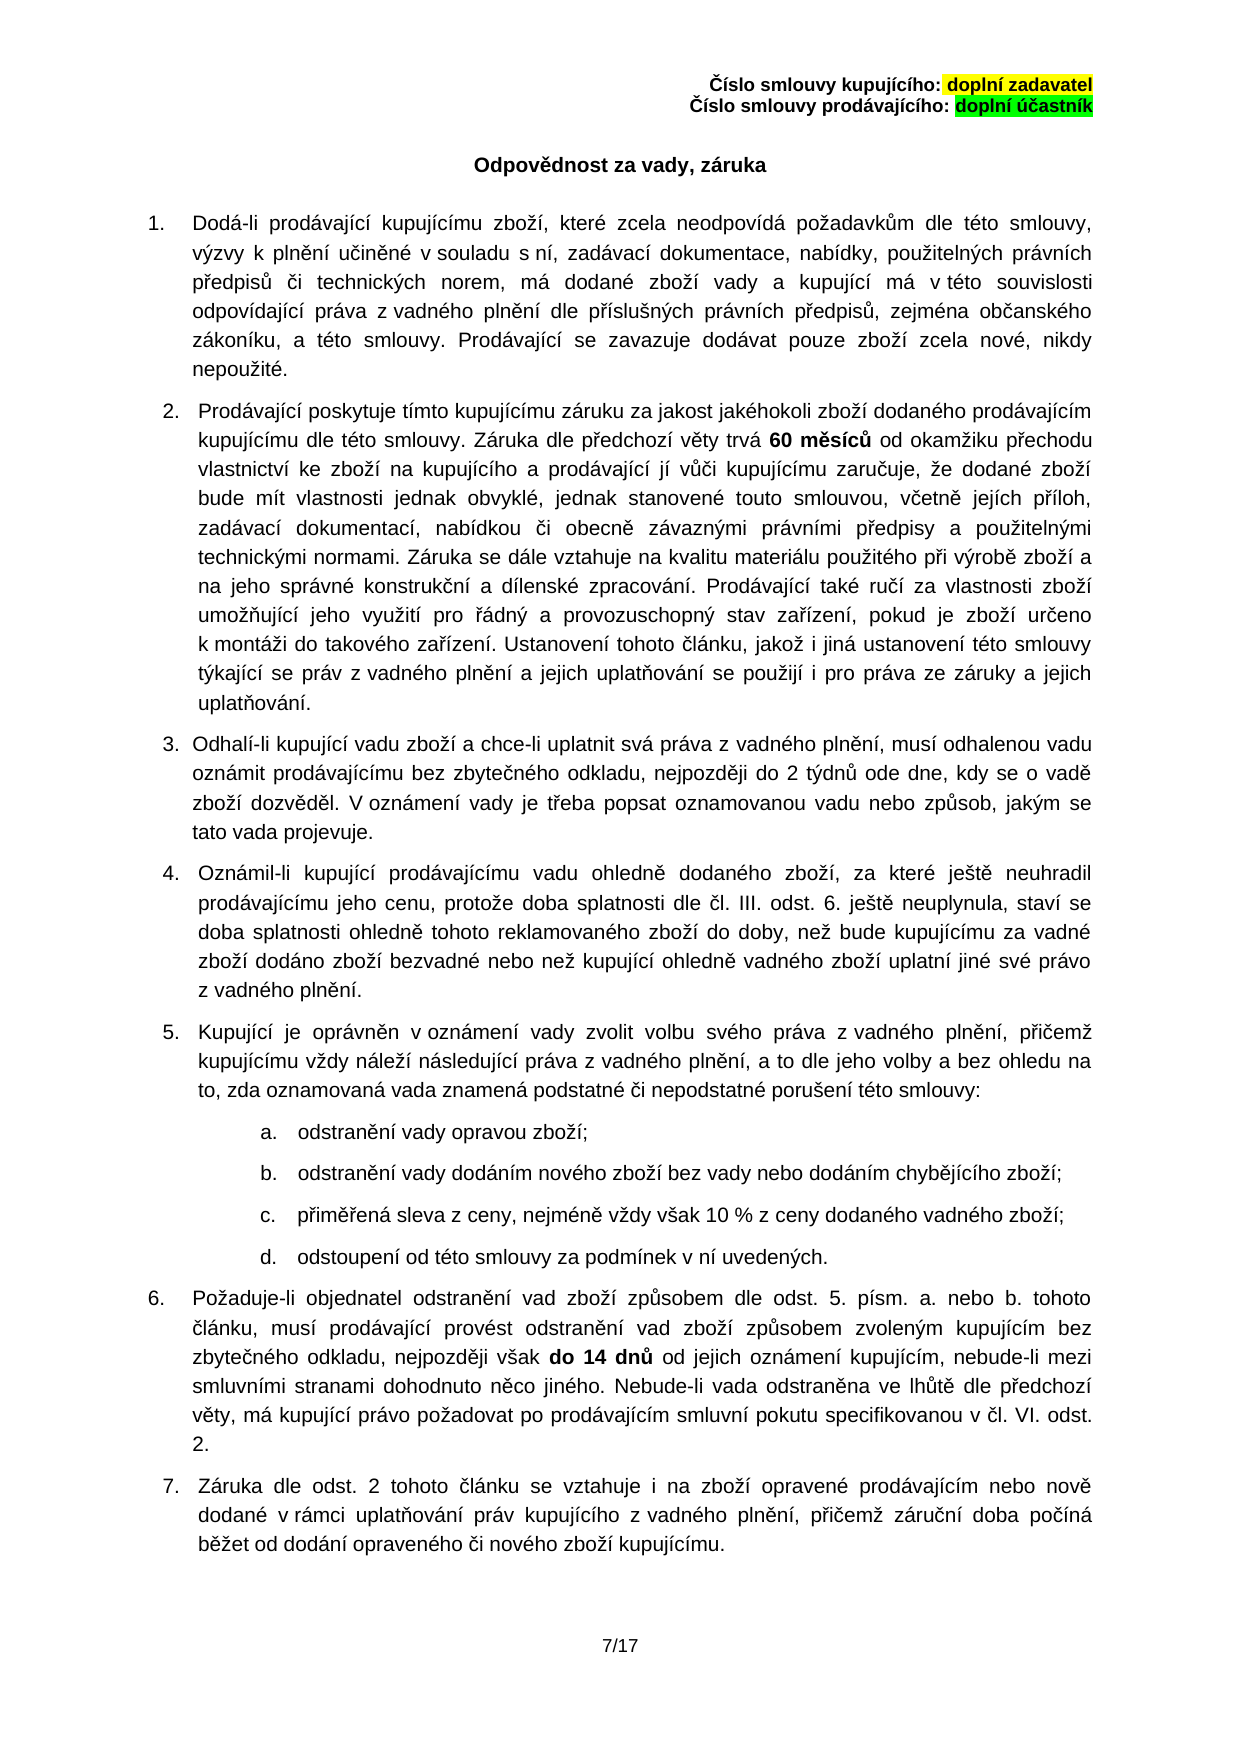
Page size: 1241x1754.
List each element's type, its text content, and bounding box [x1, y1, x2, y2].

list přiměřená sleva z ceny, nejméně vždy však 10 % z ceny dodaného vadného zboží; [260, 1198, 1093, 1227]
list Prodávající poskytuje tímto kupujícímu záruku za jakost jakéhokoli zboží dodaného prodávajícím kupujícímu dle této smlouvy. Záruka dle předchozí věty trvá 60 měsíců od okamžiku přechodu vlastnictví ke zboží na kupujícího a prodávající jí vůči kupujícímu zaručuje, že dodané zboží bude mít vlastnosti jednak obvyklé, jednak stanovené touto smlouvou, včetně jejích příloh, zadávací dokumentací, nabídkou či obecně závaznými právními předpisy a použitelnými technickými normami. Záruka se dále vztahuje na kvalitu materiálu použitého při výrobě zboží a na jeho správné konstrukční a dílenské zpracování. Prodávající také ručí za vlastnosti zboží umožňující jeho využití pro řádný a provozuschopný stav zařízení, pokud je zboží určeno k montáži do takového zařízení. Ustanovení tohoto článku, jakož i jiná ustanovení této smlouvy týkající se práv z vadného plnění a jejich uplatňování se použijí i pro práva ze záruky a jejich uplatňování. [162, 393, 1093, 714]
list Odhalí-li kupující vadu zboží a chce-li uplatnit svá práva z vadného plnění, musí odhalenou vadu oznámit prodávajícímu bez zbytečného odkladu, nejpozději do 2 týdnů ode dne, kdy se o vadě zboží dozvěděl. V oznámení vady je třeba popsat oznamovanou vadu nebo způsob, jakým se tato vada projevuje. [162, 727, 1093, 843]
list Dodá-li prodávající kupujícímu zboží, které zcela neodpovídá požadavkům dle této smlouvy, výzvy k plnění učiněné v souladu s ní, zadávací dokumentace, nabídky, použitelných právních předpisů či technických norem, má dodané zboží vady a kupující má v této souvislosti odpovídající práva z vadného plnění dle příslušných právních předpisů, zejména občanského zákoníku, a této smlouvy. Prodávající se zavazuje dodávat pouze zboží zcela nové, nikdy nepoužité. [148, 206, 1093, 381]
list odstranění vady dodáním nového zboží bez vady nebo dodáním chybějícího zboží; [260, 1156, 1093, 1185]
list Oznámil-li kupující prodávajícímu vadu ohledně dodaného zboží, za které ještě neuhradil prodávajícímu jeho cenu, protože doba splatnosti dle čl. III. odst. 6. ještě neuplynula, staví se doba splatnosti ohledně tohoto reklamovaného zboží do doby, než bude kupujícímu za vadné zboží dodáno zboží bezvadné nebo než kupující ohledně vadného zboží uplatní jiné své právo z vadného plnění. [162, 856, 1093, 1002]
list Záruka dle odst. 2 tohoto článku se vztahuje i na zboží opravené prodávajícím nebo nově dodané v rámci uplatňování práv kupujícího z vadného plnění, přičemž záruční doba počíná běžet od dodání opraveného či nového zboží kupujícímu. [162, 1468, 1093, 1556]
list Kupující je oprávněn v oznámení vady zvolit volbu svého práva z vadného plnění, přičemž kupujícímu vždy náleží následující práva z vadného plnění, a to dle jeho volby a bez ohledu na to, zda oznamovaná vada znamená podstatné či nepodstatné porušení této smlouvy: [162, 1014, 1093, 1102]
list odstranění vady opravou zboží; [260, 1114, 1093, 1143]
list odstoupení od této smlouvy za podmínek v ní uvedených. [260, 1239, 1093, 1268]
list Požaduje-li objednatel odstranění vad zboží způsobem dle odst. 5. písm. a. nebo b. tohoto článku, musí prodávající provést odstranění vad zboží způsobem zvoleným kupujícím bez zbytečného odkladu, nejpozději však do 14 dnů od jejich oznámení kupujícím, nebude-li mezi smluvními stranami dohodnuto něco jiného. Nebude-li vada odstraněna ve lhůtě dle předchozí věty, má kupující právo požadovat po prodávajícím smluvní pokutu specifikovanou v čl. VI. odst. 2. [148, 1281, 1093, 1456]
text Odpovědnost za vady, záruka [148, 148, 1093, 177]
